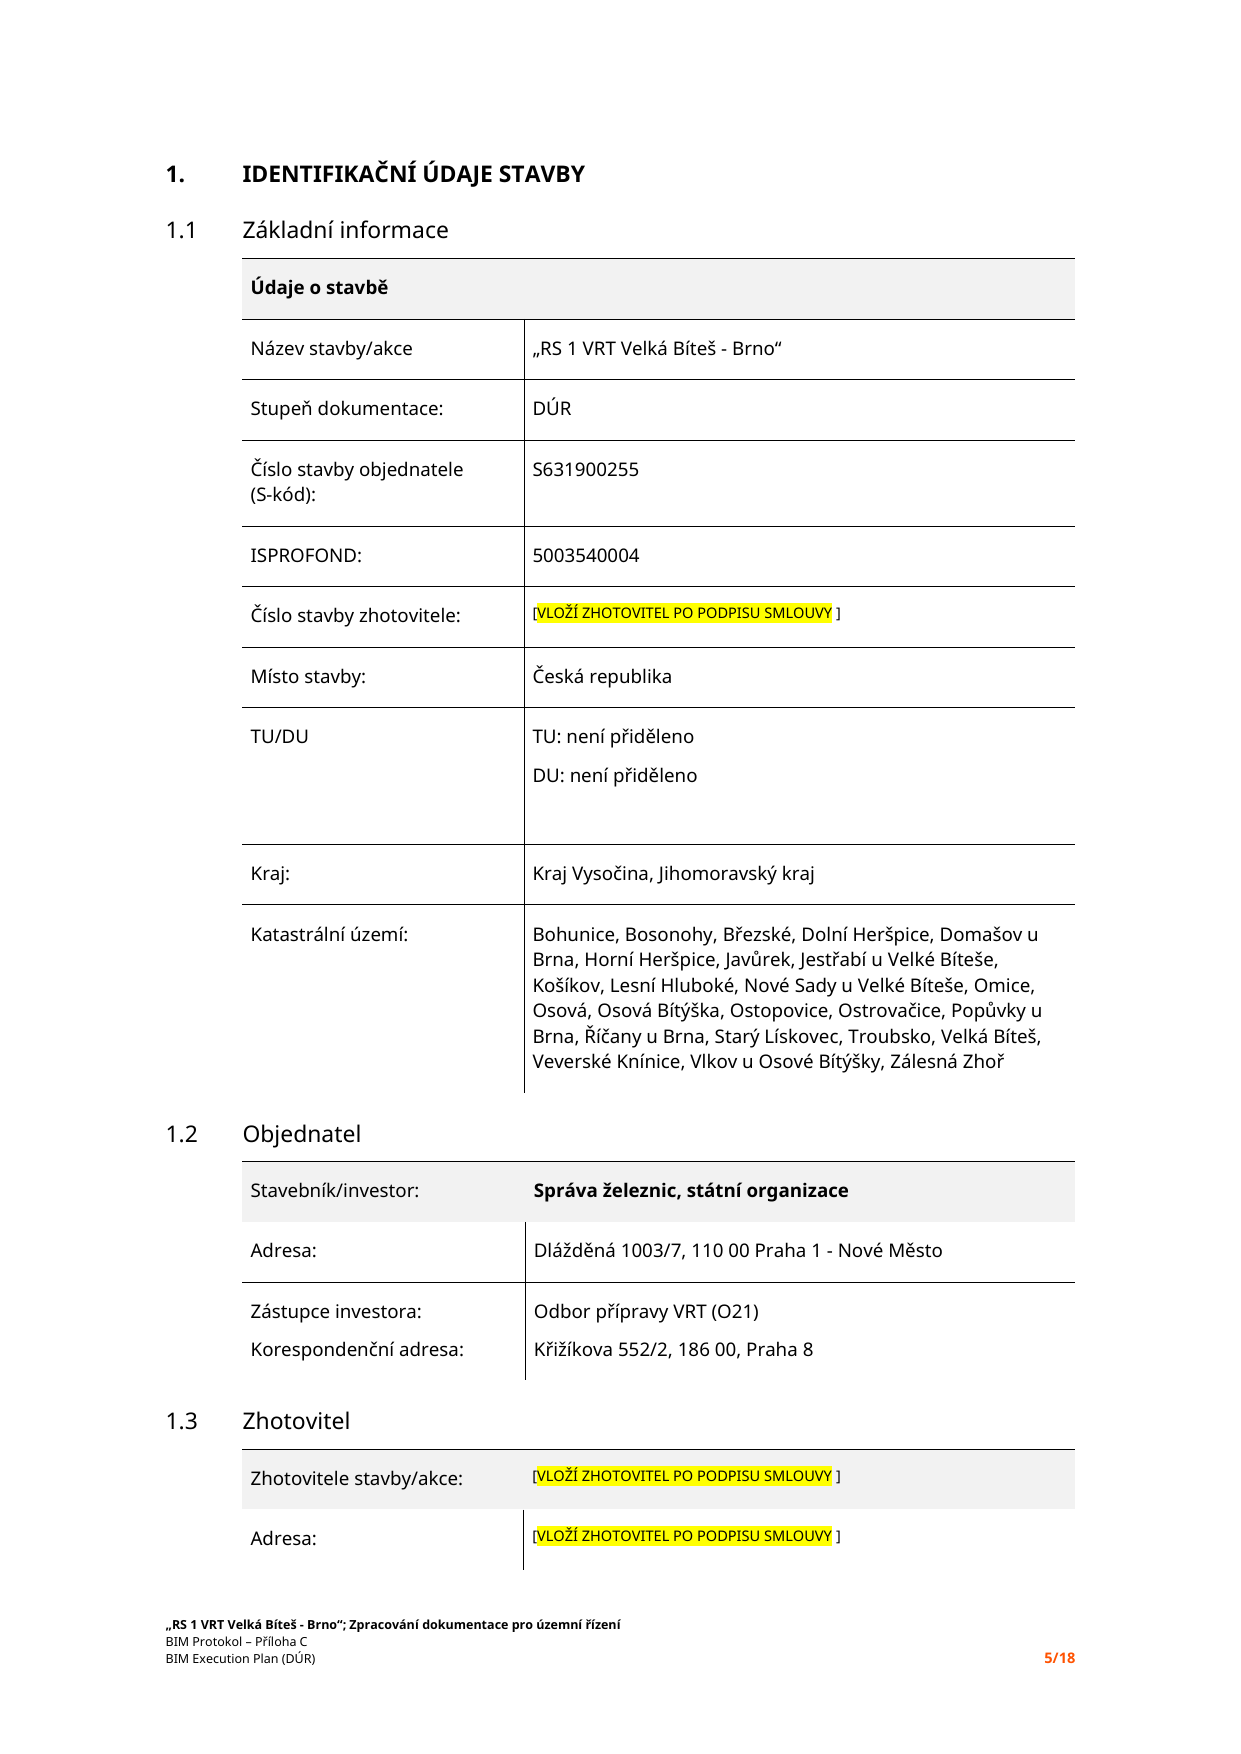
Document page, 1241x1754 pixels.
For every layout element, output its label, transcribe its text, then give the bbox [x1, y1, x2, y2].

table_cell Adresa: [242, 1510, 523, 1569]
table_cell Číslo stavby zhotovitele: [242, 587, 524, 647]
table_header Stavebník/investor: [242, 1162, 525, 1222]
table_cell Česká republika [525, 648, 1075, 707]
table_cell „RS 1 VRT Velká Bíteš - Brno“ [525, 320, 1075, 379]
table_cell Kraj Vysočina, Jihomoravský kraj [525, 845, 1075, 904]
table_header Údaje o stavbě [242, 259, 1075, 319]
table_cell S631900255 [525, 441, 1075, 526]
table_cell Stupeň dokumentace: [242, 380, 524, 440]
table_cell DÚR [525, 380, 1075, 440]
table_cell Kraj: [242, 845, 524, 904]
text Zhotovitel [165, 1405, 1075, 1437]
table_header [VLOŽÍ ZHOTOVITEL PO PODPISU SMLOUVY ] [524, 1450, 1075, 1509]
table_cell Název stavby/akce [242, 320, 524, 379]
text Identifikační údaje STAVBY [165, 158, 1075, 189]
table_cell [VLOŽÍ ZHOTOVITEL PO PODPISU SMLOUVY ] [525, 587, 1075, 647]
table_header Zhotovitele stavby/akce: [242, 1450, 524, 1509]
table_header Správa železnic, státní organizace [525, 1162, 1075, 1222]
text Objednatel [165, 1117, 1075, 1149]
table_cell [VLOŽÍ ZHOTOVITEL PO PODPISU SMLOUVY ] [524, 1510, 1075, 1569]
table_cell Místo stavby: [242, 648, 524, 707]
table_cell TU: není přiděleno DU: není přiděleno [525, 708, 1075, 844]
table_cell Číslo stavby objednatele (S-kód): [242, 441, 524, 526]
table_cell Odbor přípravy VRT (O21) Křižíkova 552/2, 186 00, Praha 8 [526, 1283, 1075, 1380]
table_cell Bohunice, Bosonohy, Březské, Dolní Heršpice, Domašov u Brna, Horní Heršpice, Javůrek, Jestřabí u Velké Bíteše, Košíkov, Lesní Hluboké, Nové Sady u Velké Bíteše, Omice, Osová, Osová Bítýška, Ostopovice, Ostrovačice, Popůvky u Brna, Říčany u Brna, Starý Lískovec, Troubsko, Velká Bíteš, Veverské Knínice, Vlkov u Osové Bítýšky, Zálesná Zhoř [525, 905, 1075, 1092]
table_cell 5003540004 [525, 527, 1075, 586]
table_cell Katastrální území: [242, 905, 524, 1092]
table_cell Dlážděná 1003/7, 110 00 Praha 1 - Nové Město [526, 1222, 1075, 1282]
text Základní informace [165, 214, 1075, 246]
table_cell Adresa: [242, 1222, 525, 1282]
table_cell Zástupce investora: Korespondenční adresa: [242, 1283, 525, 1380]
table_cell TU/DU [242, 708, 524, 844]
table_cell ISPROFOND: [242, 527, 524, 586]
